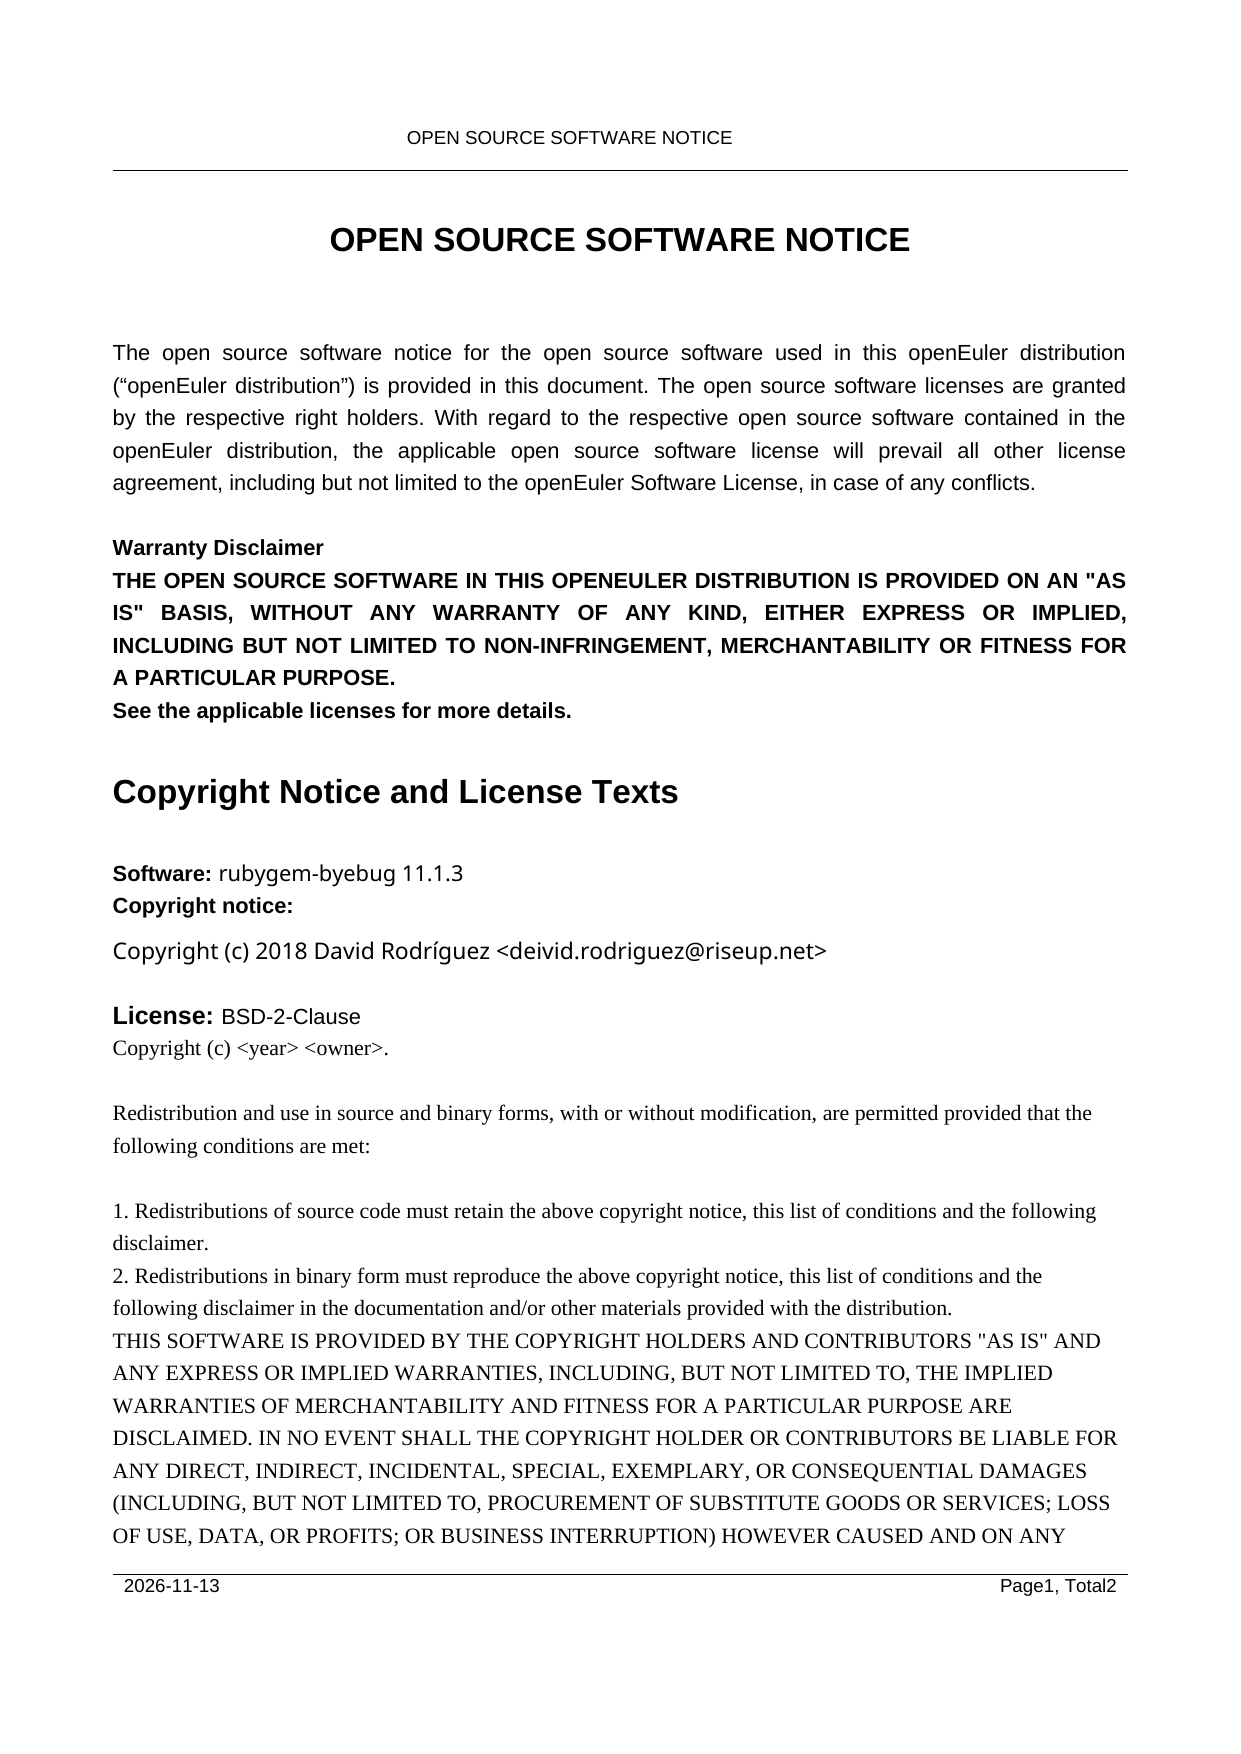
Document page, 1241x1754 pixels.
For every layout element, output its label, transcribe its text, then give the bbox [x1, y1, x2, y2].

text License: BSD-2-Clause [112, 999, 1128, 1031]
text Copyright notice: [112, 889, 1128, 921]
text Copyright (c) 2018 David Rodríguez <deivid.rodriguez@riseup.net> [112, 934, 1128, 999]
text Warranty Disclaimer [112, 531, 1128, 564]
title Software: rubygem-byebug 11.1.3 [112, 856, 1128, 889]
text OPEN SOURCE SOFTWARE NOTICE [112, 206, 1128, 271]
text THE OPEN SOURCE SOFTWARE IN THIS OPENEULER DISTRIBUTION IS PROVIDED ON AN "AS IS" BASIS, WITHOUT ANY WARRANTY OF ANY KIND, EITHER EXPRESS OR IMPLIED, INCLUDING BUT NOT LIMITED TO NON-INFRINGEMENT, MERCHANTABILITY OR FITNESS FOR A PARTICULAR PURPOSE. See the applicable licenses for more details. [112, 564, 1128, 726]
text Copyright Notice and License Texts [112, 759, 1128, 824]
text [112, 1031, 1128, 1551]
text The open source software notice for the open source software used in this openEuler distribution (“openEuler distribution”) is provided in this document. The open source software licenses are granted by the respective right holders. With regard to the respective open source software contained in the openEuler distribution, the applicable open source software license will prevail all other license agreement, including but not limited to the openEuler Software License, in case of any conflicts. [112, 336, 1128, 499]
